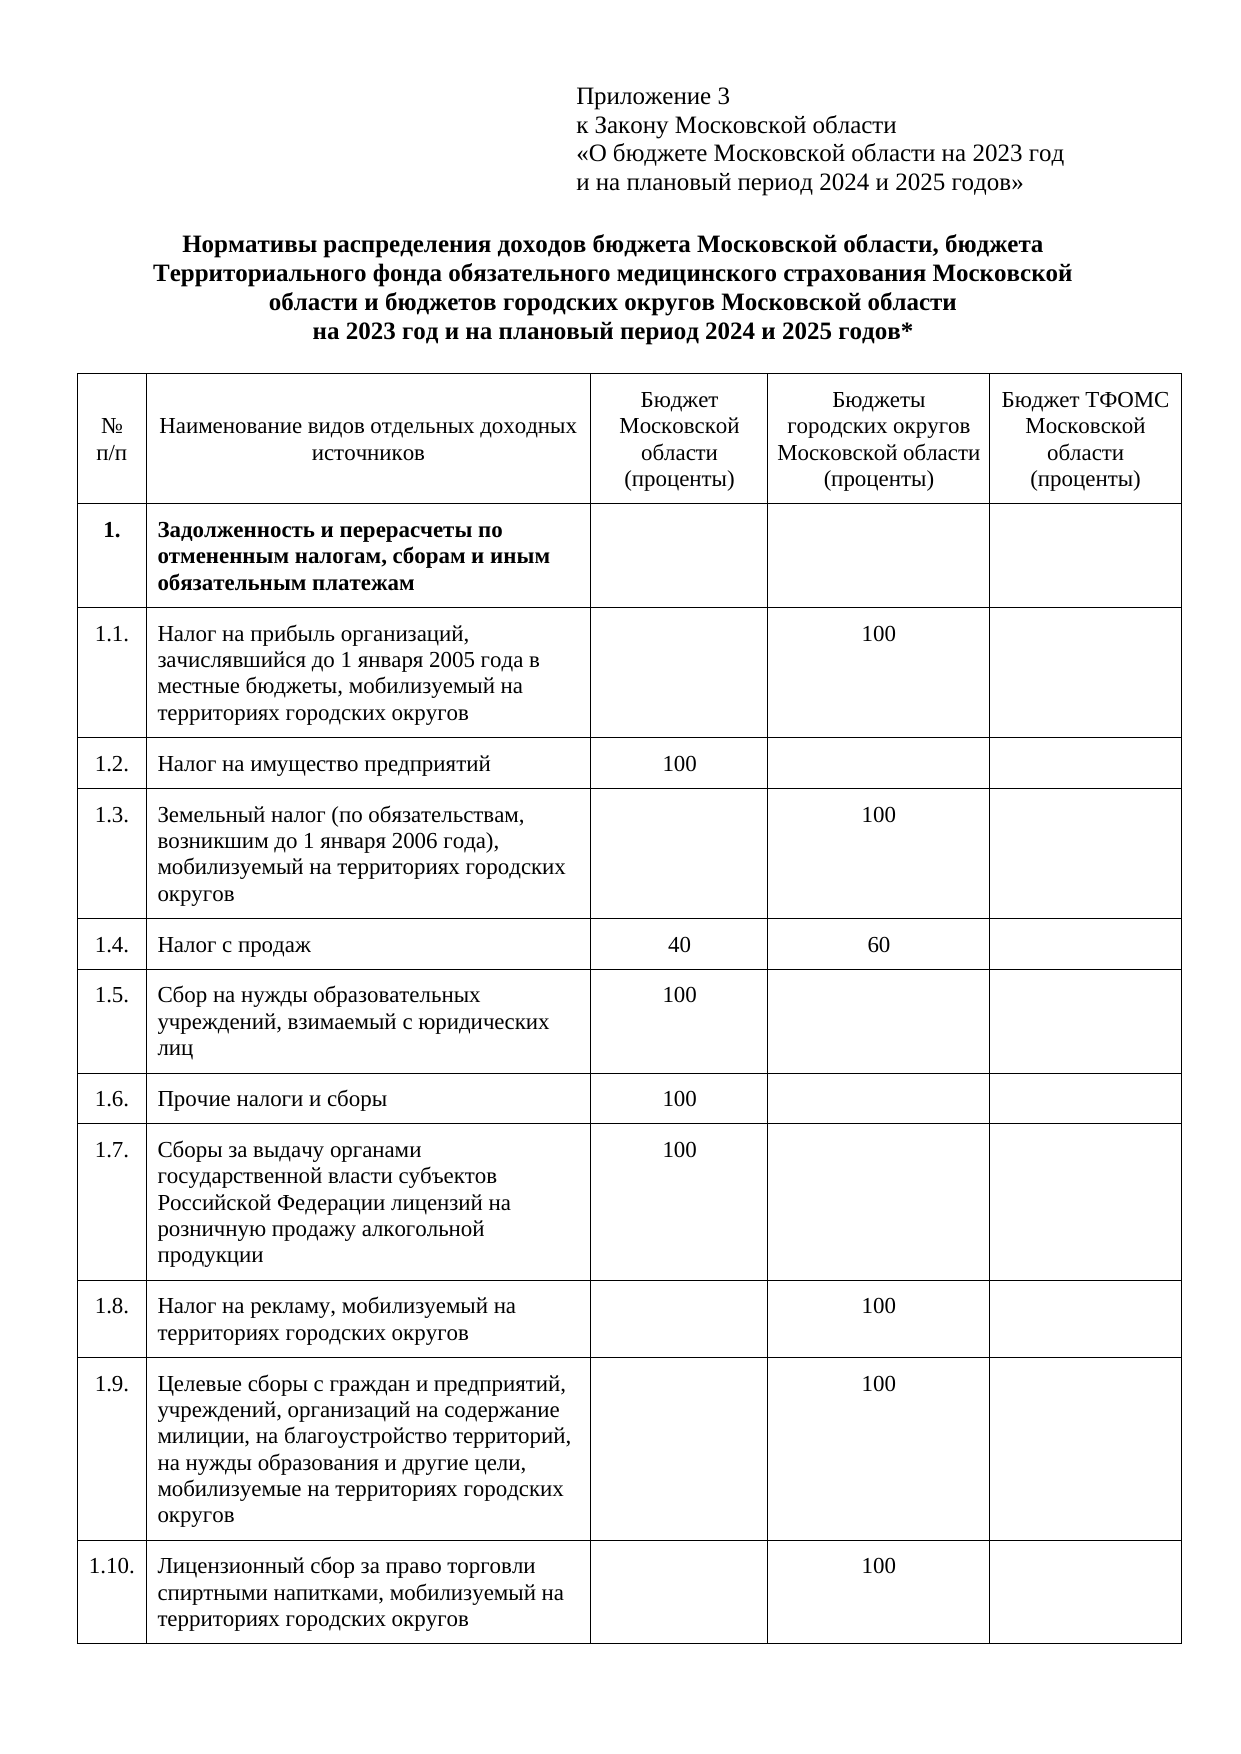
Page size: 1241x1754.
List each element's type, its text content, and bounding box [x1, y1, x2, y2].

table_cell 100 [768, 789, 989, 918]
table_cell [990, 789, 1181, 918]
table_cell Задолженность и перерасчеты по отмененным налогам, сборам и иным обязательным платежам [147, 504, 590, 607]
text к Закону Московской области [576, 110, 1152, 138]
text области и бюджетов городских округов Московской области [89, 287, 1137, 316]
table_cell 1.7. [78, 1124, 146, 1280]
table_cell Целевые сборы с граждан и предприятий, учреждений, организаций на содержание милиции, на благоустройство территорий, на нужды образования и другие цели, мобилизуемые на территориях городских округов [147, 1358, 590, 1540]
table_cell Сбор на нужды образовательных учреждений, взимаемый с юридических лиц [147, 970, 590, 1072]
table_cell [768, 970, 989, 1072]
table_cell [990, 970, 1181, 1072]
table_cell 1.9. [78, 1358, 146, 1540]
table_cell [768, 1074, 989, 1123]
table_cell 1.10. [78, 1541, 146, 1643]
table_cell [990, 1358, 1181, 1540]
table_cell [990, 1281, 1181, 1357]
table_cell 100 [768, 1358, 989, 1540]
table_cell 1.8. [78, 1281, 146, 1357]
table_cell 1. [78, 504, 146, 607]
table_cell 60 [768, 919, 989, 969]
table_cell 1.2. [78, 738, 146, 788]
table_cell [591, 504, 767, 607]
table_cell 40 [591, 919, 767, 969]
table_cell 1.4. [78, 919, 146, 969]
table_cell Налог на прибыль организаций, зачислявшийся до 1 января 2005 года в местные бюджеты, мобилизуемый на территориях городских округов [147, 608, 590, 737]
table_cell 100 [768, 608, 989, 737]
table_cell Налог на рекламу, мобилизуемый на территориях городских округов [147, 1281, 590, 1357]
table_cell [990, 608, 1181, 737]
table_cell 1.1. [78, 608, 146, 737]
table_cell [990, 1124, 1181, 1280]
table_cell 100 [591, 970, 767, 1072]
table_cell Налог с продаж [147, 919, 590, 969]
text и на плановый период 2024 и 2025 годов» [576, 167, 1152, 196]
table_header Бюджет ТФОМС Московской области (проценты) [990, 374, 1181, 503]
table_cell 100 [591, 1074, 767, 1123]
table_cell Лицензионный сбор за право торговли спиртными напитками, мобилизуемый на территориях городских округов [147, 1541, 590, 1643]
table_cell 100 [591, 1124, 767, 1280]
text Приложение 3 [576, 81, 1152, 110]
table_cell Прочие налоги и сборы [147, 1074, 590, 1123]
table_cell [768, 1124, 989, 1280]
table_cell [591, 608, 767, 737]
table_header Бюджет Московской области (проценты) [591, 374, 767, 503]
table_cell 1.6. [78, 1074, 146, 1123]
table_cell 1.5. [78, 970, 146, 1072]
table_cell 100 [591, 738, 767, 788]
table_cell [990, 738, 1181, 788]
table_cell [768, 504, 989, 607]
table_header № п/п [78, 374, 146, 503]
table_cell [990, 919, 1181, 969]
table_cell [591, 1281, 767, 1357]
table_cell 100 [768, 1541, 989, 1643]
table_cell [591, 1358, 767, 1540]
table_header Наименование видов отдельных доходных источников [147, 374, 590, 503]
table_cell [591, 789, 767, 918]
table_cell 1.3. [78, 789, 146, 918]
table_cell [591, 1541, 767, 1643]
table_cell 100 [768, 1281, 989, 1357]
table_cell Налог на имущество предприятий [147, 738, 590, 788]
table_cell Сборы за выдачу органами государственной власти субъектов Российской Федерации лицензий на розничную продажу алкогольной продукции [147, 1124, 590, 1280]
table_cell [990, 1541, 1181, 1643]
table_cell [768, 738, 989, 788]
table_header Бюджеты городских округов Московской области (проценты) [768, 374, 989, 503]
table_cell [990, 1074, 1181, 1123]
table_cell Земельный налог (по обязательствам, возникшим до 1 января 2006 года), мобилизуемый на территориях городских округов [147, 789, 590, 918]
table_cell [990, 504, 1181, 607]
text «О бюджете Московской области на 2023 год [576, 138, 1152, 167]
text на 2023 год и на плановый период 2024 и 2025 годов* [89, 316, 1137, 344]
text Нормативы распределения доходов бюджета Московской области, бюджета Территориального фонда обязательного медицинского страхования Московской [89, 229, 1137, 287]
